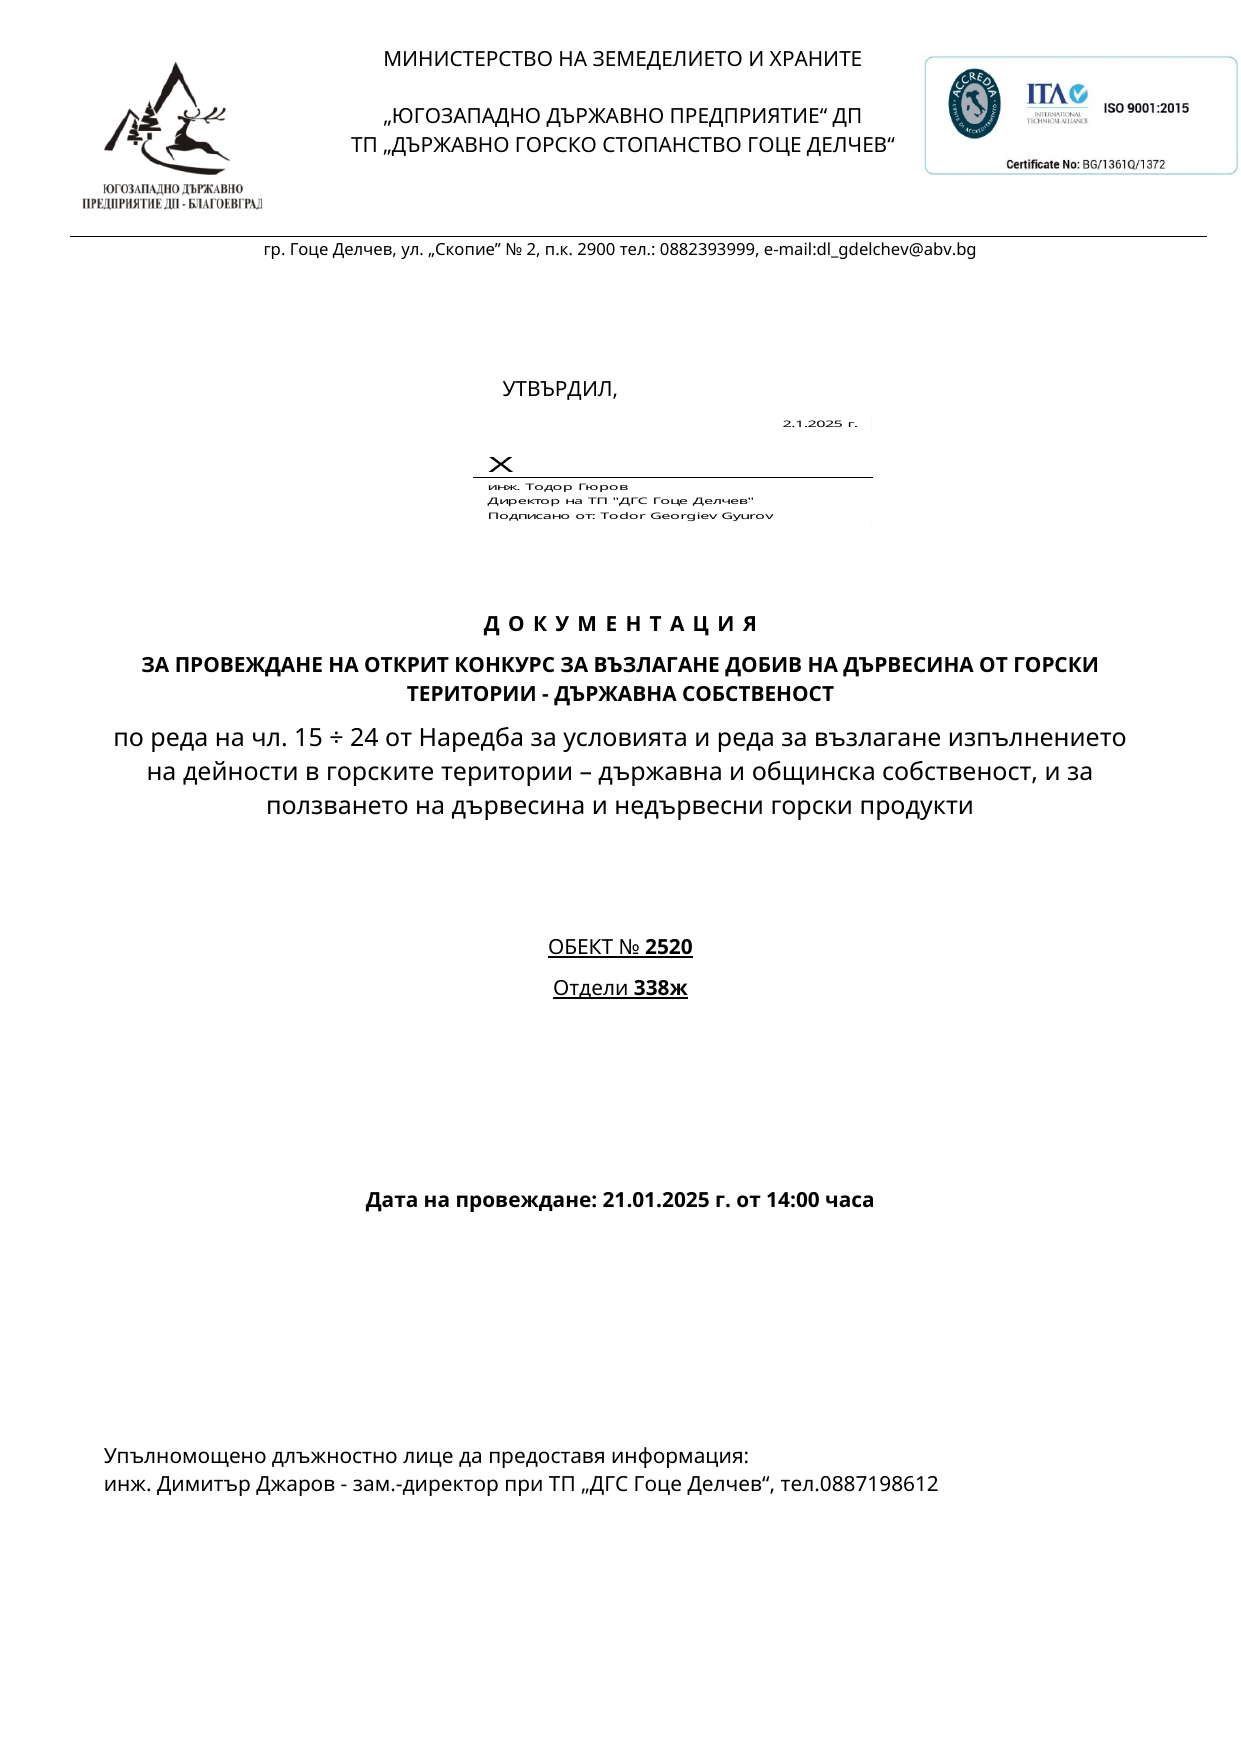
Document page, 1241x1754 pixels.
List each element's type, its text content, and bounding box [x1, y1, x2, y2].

text Отдели 338ж [103, 973, 1137, 1002]
text по реда на чл. 15 ÷ 24 от Наредба за условията и реда за възлагане изпълнението на дейности в горските територии – държавна и общинска собственост, и за ползването на дървесина и недървесни горски продукти [103, 720, 1137, 822]
picture [82, 62, 263, 210]
text гр. Гоце Делчев, ул. „Скопие” № 2, п.к. 2900 тел.: 0882393999, e-mail:dl_gdelchev@abv.bg [103, 237, 1137, 260]
picture [1207, 52, 1240, 177]
text ОБЕКТ № 2520 [103, 932, 1137, 961]
text инж. Димитър Джаров - зам.-директор при ТП „ДГС Гоце Делчев“, тел.0887198612 [103, 1469, 1137, 1498]
text Упълномощено длъжностно лице да предоставя информация: [103, 1441, 1137, 1469]
text Дата на провеждане: 21.01.2025 г. от 14:00 часа [103, 1185, 1137, 1213]
table_header [70, 44, 274, 236]
table_header МИНИСТЕРСТВО НА ЗЕМЕДЕЛИЕТО И ХРАНИТЕ „ЮГОЗАПАДНО ДЪРЖАВНО ПРЕДПРИЯТИЕ“ ДП ТП „ДЪРЖАВНО ГОРСКО СТОПАНСТВО ГОЦЕ ДЕЛЧЕВ“ [275, 44, 971, 236]
table_header [971, 44, 1207, 236]
text ЗА ПРОВЕЖДАНЕ НА ОТКРИТ КОНКУРС ЗА ВЪЗЛАГАНЕ ДОБИВ НА ДЪРВЕСИНА ОТ ГОРСКИ ТЕРИТОРИИ - ДЪРЖАВНА СОБСТВЕНОСТ [103, 650, 1137, 707]
text УТВЪРДИЛ, [103, 374, 1137, 402]
text ДОКУМЕНТАЦИЯ [103, 609, 1137, 638]
